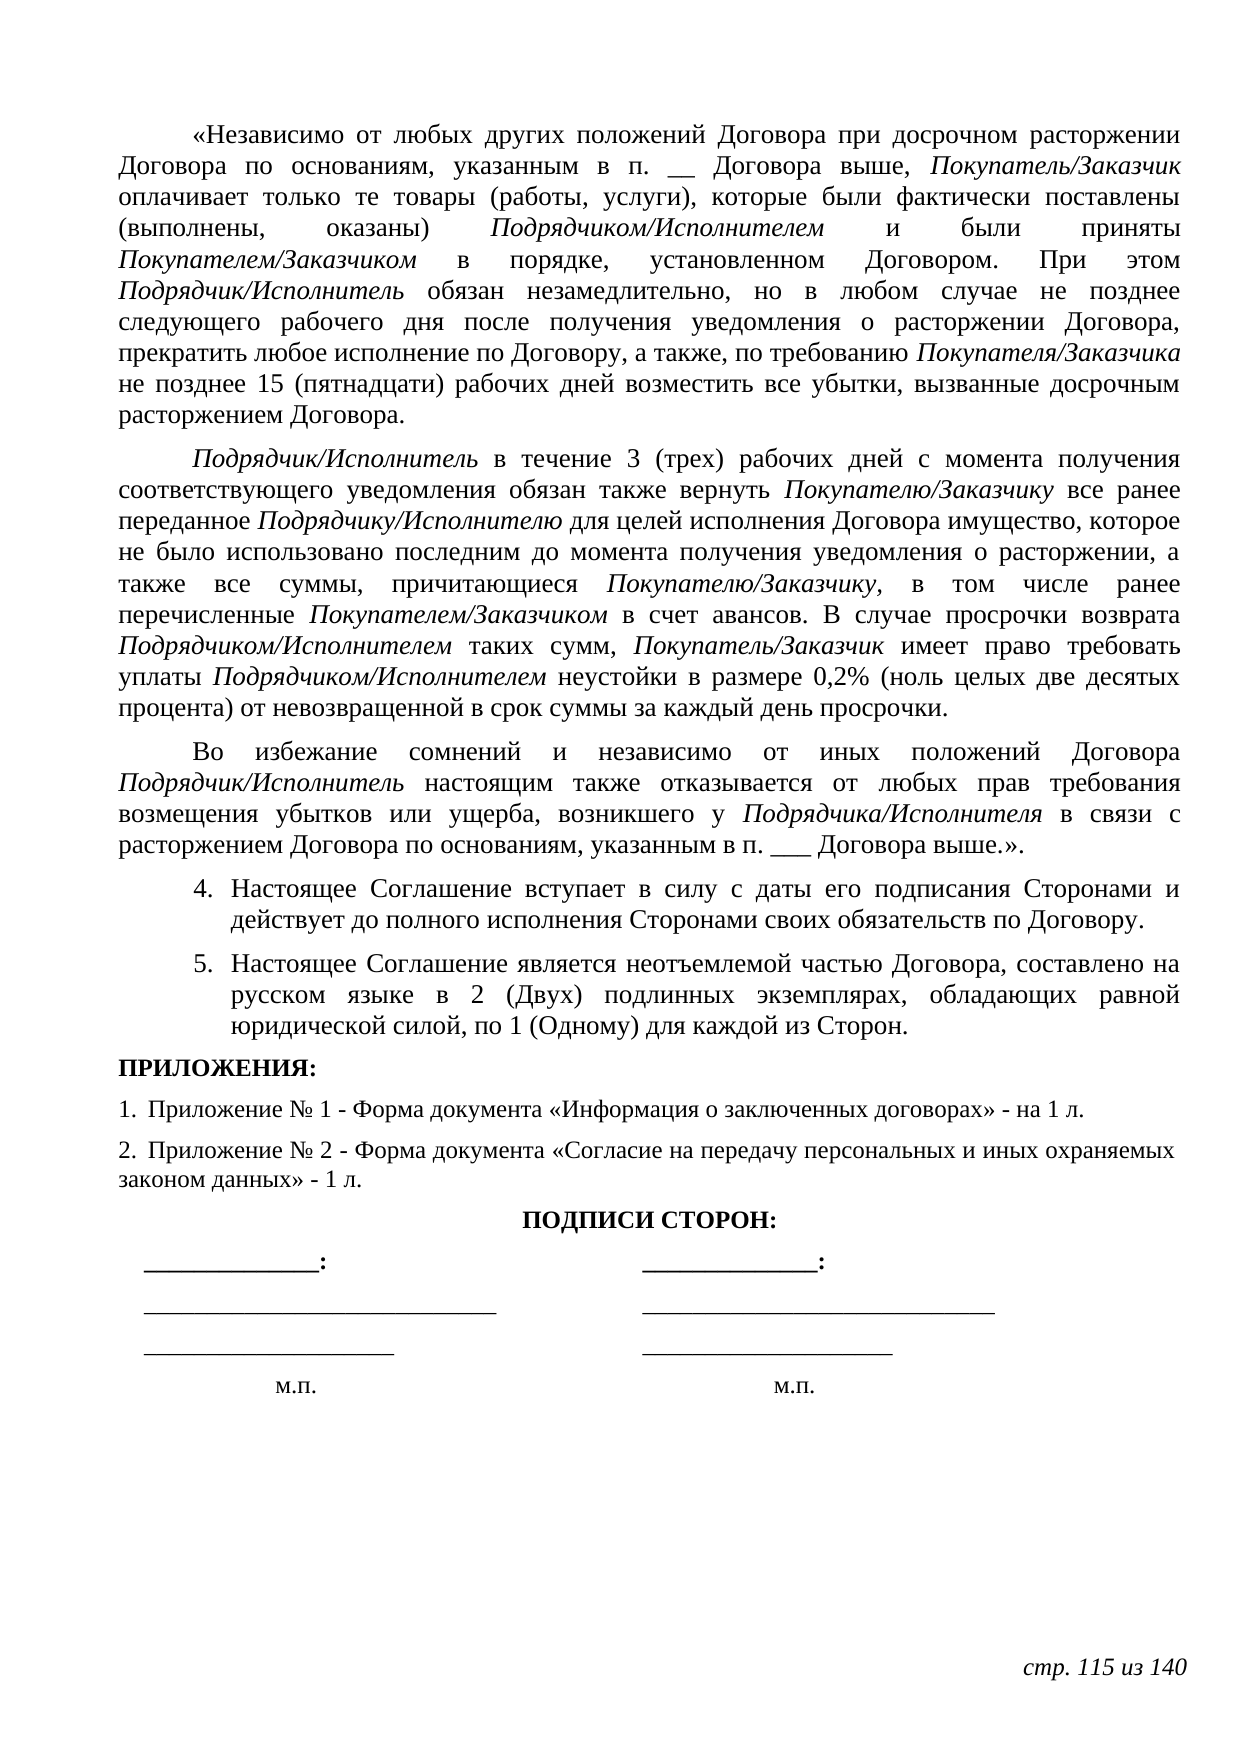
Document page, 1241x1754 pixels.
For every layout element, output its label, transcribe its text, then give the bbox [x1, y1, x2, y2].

list Приложение № 2 - Форма документа «Согласие на передачу персональных и иных охраняемых законом данных» - 1 л. [118, 1135, 1177, 1193]
list Настоящее Соглашение является неотъемлемой частью Договора, составлено на русском языке в 2 (Двух) подлинных экземплярах, обладающих равной юридической силой, по 1 (Одному) для каждой из Сторон. [193, 947, 1181, 1040]
list Настоящее Соглашение вступает в силу с даты его подписания Сторонами и действует до полного исполнения Сторонами своих обязательств по Договору. [193, 872, 1181, 934]
text «Независимо от любых других положений Договора при досрочном расторжении Договора по основаниям, указанным в п. __ Договора выше, Покупатель/Заказчик оплачивает только те товары (работы, услуги), которые были фактически поставлены (выполнены, оказаны) Подрядчиком/Исполнителем и были приняты Покупателем/Заказчиком в порядке, установленном Договором. При этом Подрядчик/Исполнитель обязан незамедлительно, но в любом случае не позднее следующего рабочего дня после получения уведомления о расторжении Договора, прекратить любое исполнение по Договору, а также, по требованию Покупателя/Заказчика не позднее 15 (пятнадцати) рабочих дней возместить все убытки, вызванные досрочным расторжением Договора. [118, 118, 1181, 429]
text Во избежание сомнений и независимо от иных положений Договора Подрядчик/Исполнитель настоящим также отказывается от любых прав требования возмещения убытков или ущерба, возникшего у Подрядчика/Исполнителя в связи с расторжением Договора по основаниям, указанным в п. ___ Договора выше.». [118, 735, 1181, 859]
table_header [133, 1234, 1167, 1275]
list Приложение № 1 - Форма документа «Информация о заключенных договорах» - на 1 л. [118, 1094, 1177, 1123]
title ПОДПИСИ СТОРОН: [118, 1205, 1181, 1234]
text Подрядчик/Исполнитель в течение 3 (трех) рабочих дней с момента получения соответствующего уведомления обязан также вернуть Покупателю/Заказчику все ранее переданное Подрядчику/Исполнителю для целей исполнения Договора имущество, которое не было использовано последним до момента получения уведомления о расторжении, а также все суммы, причитающиеся Покупателю/Заказчику, в том числе ранее перечисленные Покупателем/Заказчиком в счет авансов. В случае просрочки возврата Подрядчиком/Исполнителем таких сумм, Покупатель/Заказчик имеет право требовать уплаты Подрядчиком/Исполнителем неустойки в размере 0,2% (ноль целых две десятых процента) от невозвращенной в срок суммы за каждый день просрочки. [118, 442, 1181, 722]
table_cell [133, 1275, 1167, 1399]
text ПРИЛОЖЕНИЯ: [118, 1053, 1181, 1081]
